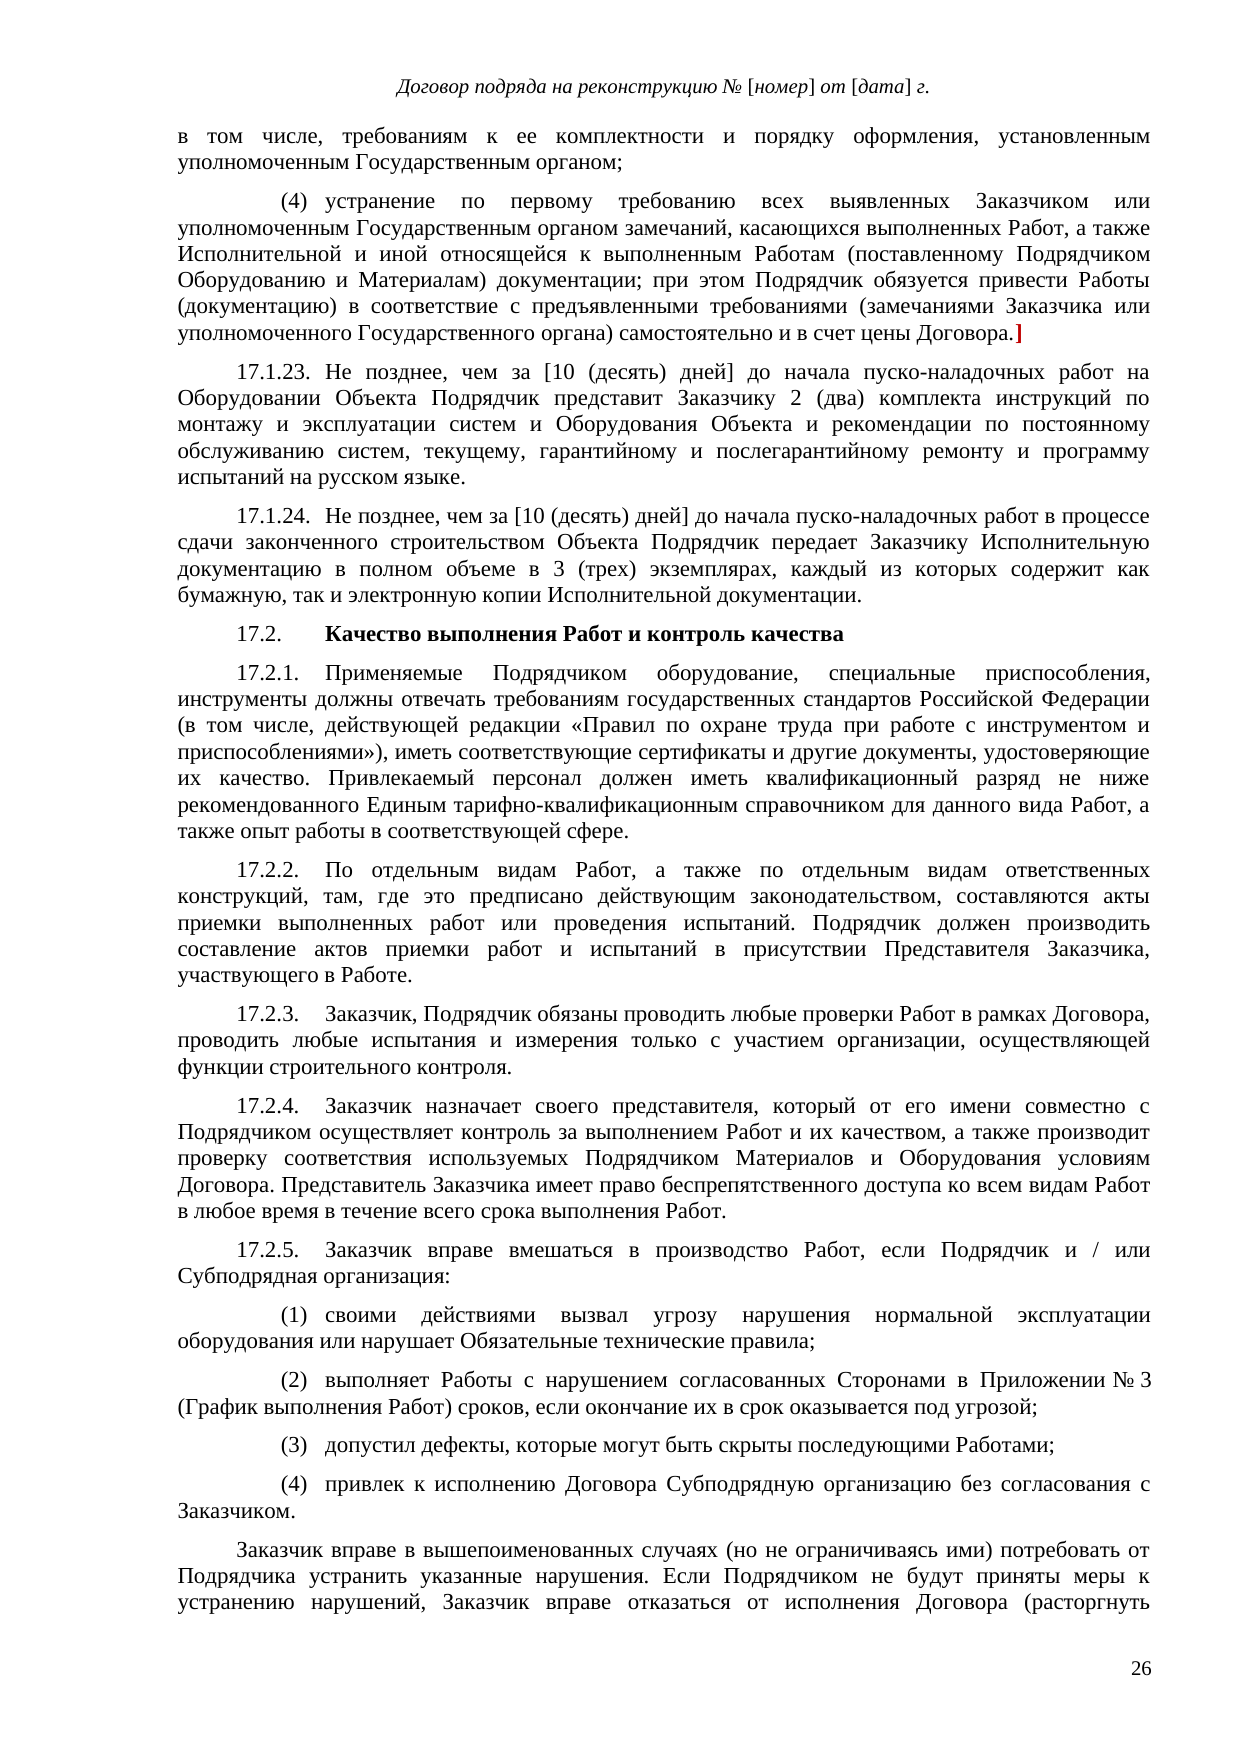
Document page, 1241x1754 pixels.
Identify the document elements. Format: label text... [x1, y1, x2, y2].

text устранение по первому требованию всех выявленных Заказчиком или уполномоченным Государственным органом замечаний, касающихся выполненных Работ, а также Исполнительной и иной относящейся к выполненным Работам (поставленному Подрядчиком Оборудованию и Материалам) документации; при этом Подрядчик обязуется привести Работы (документацию) в соответствие с предъявленными требованиями (замечаниями Заказчика или уполномоченного Государственного органа) самостоятельно и в счет цены Договора.] [177, 187, 1152, 345]
text Не позднее, чем за [10 (десять) дней] до начала пуско-наладочных работ в процессе сдачи законченного строительством Объекта Подрядчик передает Заказчику Исполнительную документацию в полном объеме в 3 (трех) экземплярах, каждый из которых содержит как бумажную, так и электронную копии Исполнительной документации. [177, 502, 1152, 607]
text Заказчик, Подрядчик обязаны проводить любые проверки Работ в рамках Договора, проводить любые испытания и измерения только с участием организации, осуществляющей функции строительного контроля. [177, 1000, 1152, 1079]
text Качество выполнения Работ и контроль качества [177, 620, 1152, 646]
text привлек к исполнению Договора Субподрядную организацию без согласования с Заказчиком. [177, 1470, 1152, 1523]
text По отдельным видам Работ, а также по отдельным видам ответственных конструкций, там, где это предписано действующим законодательством, составляются акты приемки выполненных работ или проведения испытаний. Подрядчик должен производить составление актов приемки работ и испытаний в присутствии Представителя Заказчика, участвующего в Работе. [177, 856, 1152, 988]
text Применяемые Подрядчиком оборудование, специальные приспособления, инструменты должны отвечать требованиям государственных стандартов Российской Федерации (в том числе, действующей редакции «Правил по охране труда при работе с инструментом и приспособлениями»), иметь соответствующие сертификаты и другие документы, удостоверяющие их качество. Привлекаемый персонал должен иметь квалификационный разряд не ниже рекомендованного Единым тарифно-квалификационным справочником для данного вида Работ, а также опыт работы в соответствующей сфере. [177, 659, 1152, 843]
text Заказчик вправе вмешаться в производство Работ, если Подрядчик и / или Субподрядная организация: [177, 1236, 1152, 1289]
text Не позднее, чем за [10 (десять) дней] до начала пуско-наладочных работ на Оборудовании Объекта Подрядчик представит Заказчику 2 (два) комплекта инструкций по монтажу и эксплуатации систем и Оборудования Объекта и рекомендации по постоянному обслуживанию систем, текущему, гарантийному и послегарантийному ремонту и программу испытаний на русском языке. [177, 358, 1152, 489]
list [177, 1536, 1152, 1615]
text Заказчик назначает своего представителя, который от его имени совместно с Подрядчиком осуществляет контроль за выполнением Работ и их качеством, а также производит проверку соответствия используемых Подрядчиком Материалов и Оборудования условиям Договора. Представитель Заказчика имеет право беспрепятственного доступа ко всем видам Работ в любое время в течение всего срока выполнения Работ. [177, 1092, 1152, 1223]
text своими действиями вызвал угрозу нарушения нормальной эксплуатации оборудования или нарушает Обязательные технические правила; [177, 1301, 1152, 1354]
text допустил дефекты, которые могут быть скрыты последующими Работами; [177, 1432, 1152, 1458]
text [177, 122, 1152, 175]
